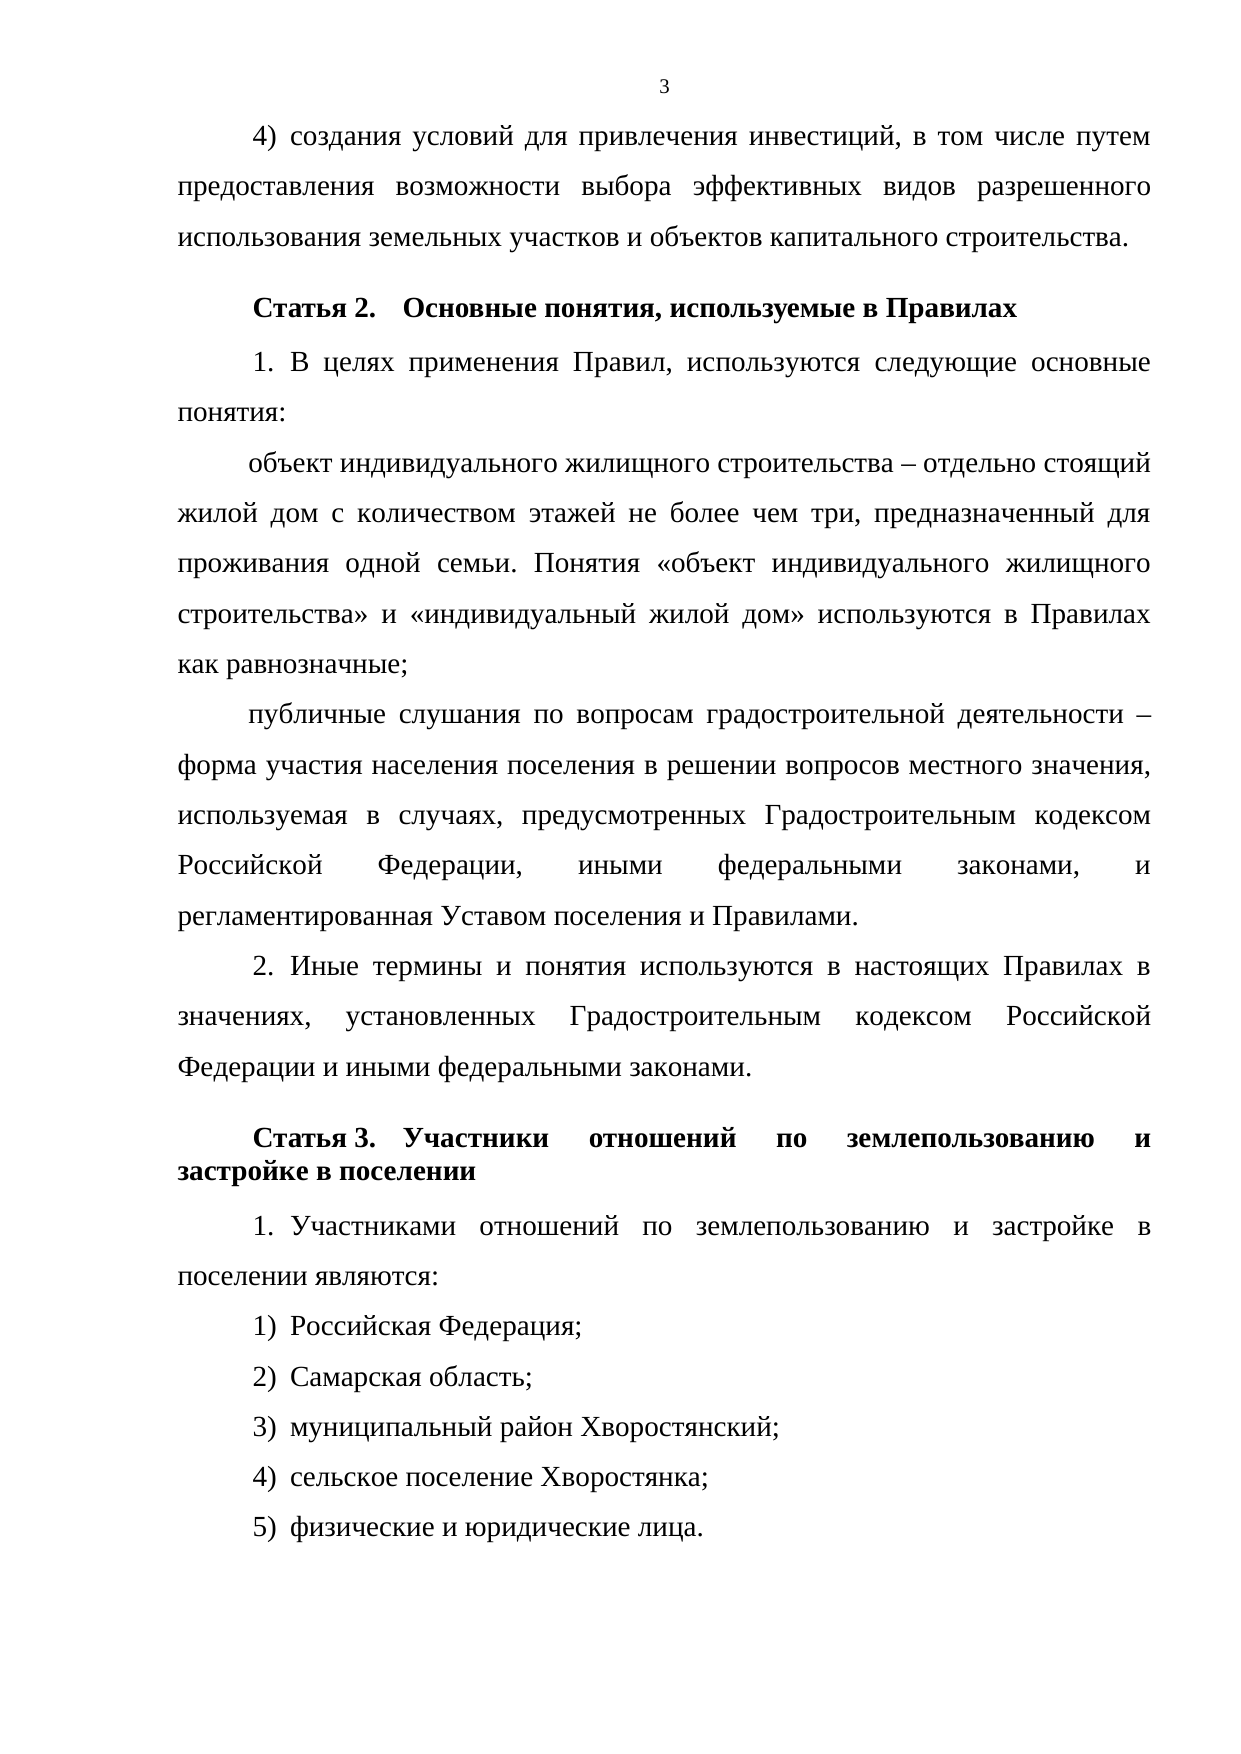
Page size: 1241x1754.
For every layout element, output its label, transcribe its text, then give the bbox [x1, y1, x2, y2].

list Участниками отношений по землепользованию и застройке в поселении являются: [177, 1208, 1152, 1292]
list Иные термины и понятия используются в настоящих Правилах в значениях, установленных Градостроительным кодексом Российской Федерации и иными федеральными законами. [177, 948, 1152, 1082]
list Самарская область; [177, 1359, 1152, 1392]
list В целях применения Правил, используются следующие основные понятия: [177, 344, 1152, 428]
list муниципальный район Хворостянский; [177, 1409, 1152, 1442]
list Российская Федерация; [177, 1308, 1152, 1342]
list создания условий для привлечения инвестиций, в том числе путем предоставления возможности выбора эффективных видов разрешенного использования земельных участков и объектов капитального строительства. [177, 118, 1152, 252]
subtitle Участники отношений по землепользованию и застройке в поселении [177, 1120, 1152, 1187]
list физические и юридические лица. [177, 1509, 1152, 1543]
list сельское поселение Хворостянка; [177, 1459, 1152, 1493]
text публичные слушания по вопросам градостроительной деятельности – форма участия населения поселения в решении вопросов местного значения, используемая в случаях, предусмотренных Градостроительным кодексом Российской Федерации, иными федеральными законами, и регламентированная Уставом поселения и Правилами. [177, 696, 1152, 931]
subtitle Основные понятия, используемые в Правилах [177, 290, 1152, 323]
text объект индивидуального жилищного строительства – отдельно стоящий жилой дом с количеством этажей не более чем три, предназначенный для проживания одной семьи. Понятия «объект индивидуального жилищного строительства» и «индивидуальный жилой дом» используются в Правилах как равнозначные; [177, 445, 1152, 680]
